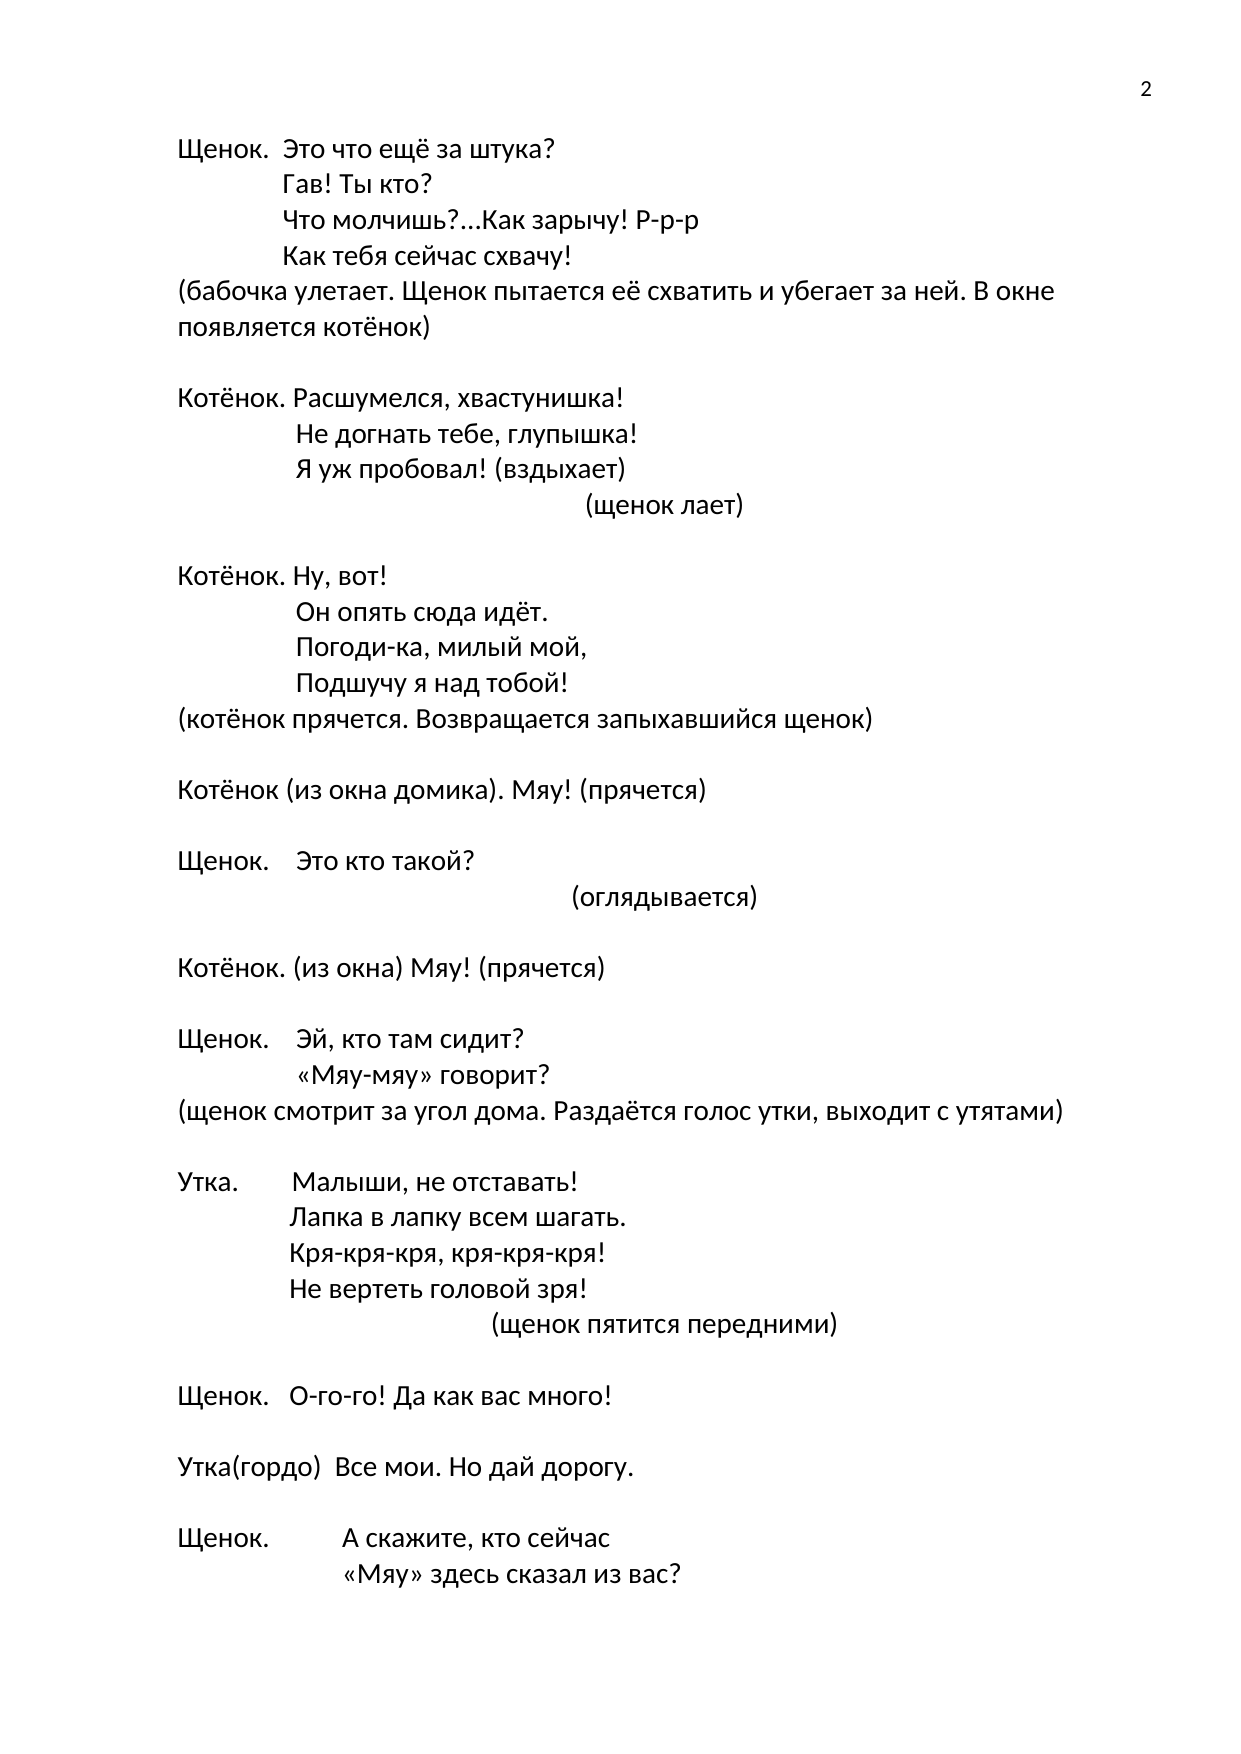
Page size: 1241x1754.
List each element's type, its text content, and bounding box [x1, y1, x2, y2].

text Подшучу я над тобой! [177, 664, 1152, 700]
text Утка. Малыши, не отставать! [177, 1163, 1152, 1198]
text Он опять сюда идёт. [177, 593, 1152, 628]
text Щенок. О-го-го! Да как вас много! [177, 1377, 1152, 1412]
text Щенок. Эй, кто там сидит? [177, 1020, 1152, 1056]
text Щенок. Это что ещё за штука? [177, 130, 1152, 165]
text Гав! Ты кто? [177, 165, 1152, 201]
text Щенок. Это кто такой? [177, 842, 1152, 878]
text Я уж пробовал! (вздыхает) [177, 450, 1152, 486]
text Как тебя сейчас схвачу! [177, 237, 1152, 272]
text «Мяу-мяу» говорит? [177, 1056, 1152, 1092]
text Не догнать тебе, глупышка! [177, 415, 1152, 450]
text (щенок смотрит за угол дома. Раздаётся голос утки, выходит с утятами) [177, 1092, 1152, 1127]
text (котёнок прячется. Возвращается запыхавшийся щенок) [177, 700, 1152, 735]
text Котёнок. Расшумелся, хвастунишка! [177, 379, 1152, 415]
text Котёнок (из окна домика). Мяу! (прячется) [177, 771, 1152, 807]
text Погоди-ка, милый мой, [177, 628, 1152, 664]
text Не вертеть головой зря! [177, 1270, 1152, 1305]
text Что молчишь?...Как зарычу! Р-р-р [177, 201, 1152, 237]
text Кря-кря-кря, кря-кря-кря! [177, 1234, 1152, 1270]
text Лапка в лапку всем шагать. [177, 1198, 1152, 1234]
text Утка(гордо) Все мои. Но дай дорогу. [177, 1448, 1152, 1483]
text (оглядывается) [177, 878, 1152, 913]
text Котёнок. Ну, вот! [177, 557, 1152, 593]
text (бабочка улетает. Щенок пытается её схватить и убегает за ней. В окне появляется котёнок) [177, 272, 1152, 343]
text Щенок. А скажите, кто сейчас [177, 1519, 1152, 1555]
text (щенок лает) [177, 486, 1152, 522]
text (щенок пятится передними) [177, 1305, 1152, 1341]
text «Мяу» здесь сказал из вас? [177, 1555, 1152, 1590]
text Котёнок. (из окна) Мяу! (прячется) [177, 949, 1152, 985]
